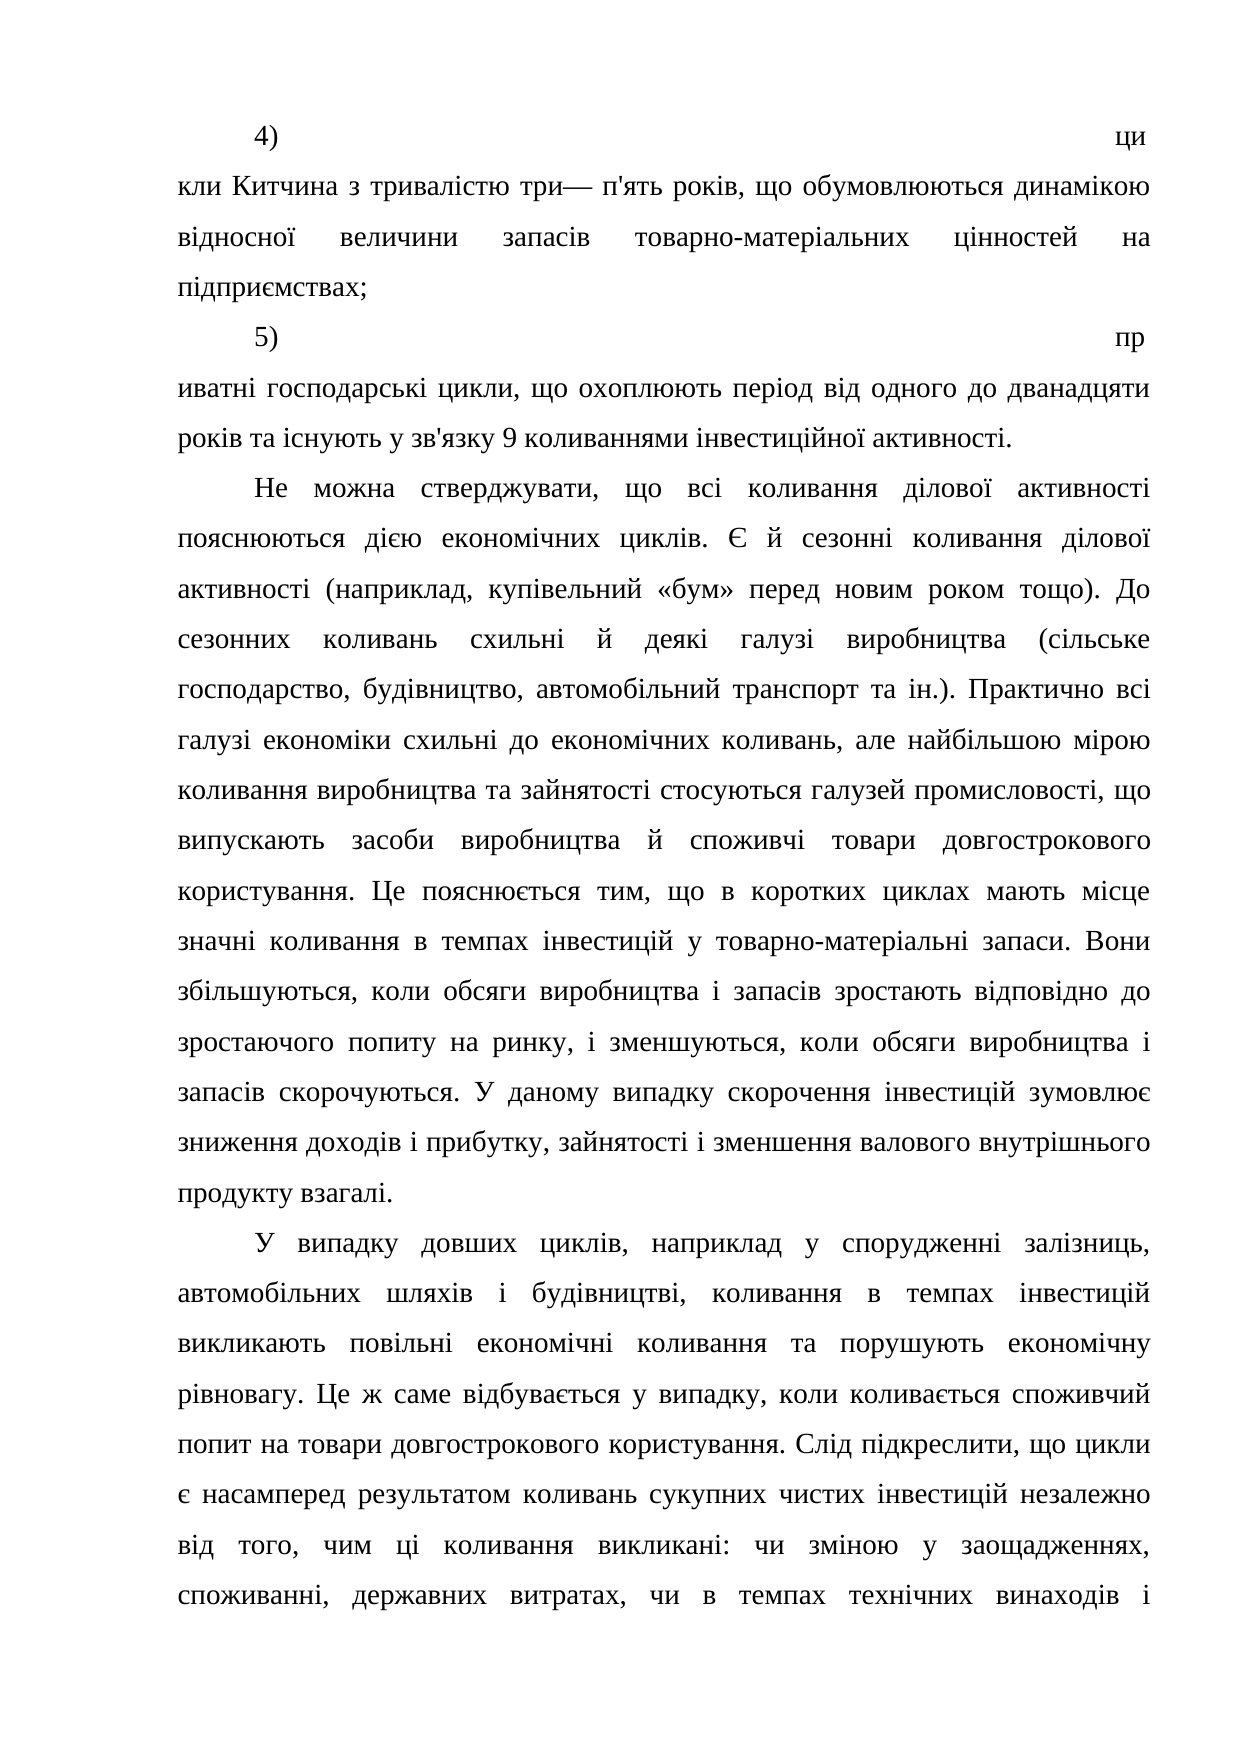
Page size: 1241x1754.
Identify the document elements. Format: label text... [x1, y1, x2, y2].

list приватні господарські цикли, що охоплюють період від одного до дванадцяти років та існують у зв'язку 9 коливаннями інвестиційної активності. [177, 319, 1152, 453]
text Не можна стверджувати, що всі коливання ділової активності пояснюються дією економічних циклів. Є й сезонні коливання ділової активності (наприклад, купівельний «бум» перед новим роком тощо). До сезонних коливань схильні й деякі галузі виробництва (сільське господарство, будівництво, автомобільний транспорт та ін.). Практично всі галузі економіки схильні до економічних коливань, але найбільшою мірою коливання виробництва та зайнятості стосуються галузей промисловості, що випускають засоби виробництва й споживчі товари довгострокового користування. Це пояснюється тим, що в коротких циклах мають місце значні коливання в темпах інвестицій у товарно-матеріальні запаси. Вони збільшуються, коли обсяги виробництва і запасів зростають відповідно до зростаючого попиту на ринку, і зменшуються, коли обсяги виробництва і запасів скорочуються. У даному випадку скорочення інвестицій зумовлює зниження доходів і прибутку, зайнятості і зменшення валового внутрішнього продукту взагалі. [177, 470, 1152, 1208]
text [177, 1225, 1152, 1611]
list цикли Китчина з тривалістю три— п'ять років, що обумовлюються динамікою відносної величини запасів товарно-матеріальних цінностей на підприємствах; [177, 118, 1152, 303]
